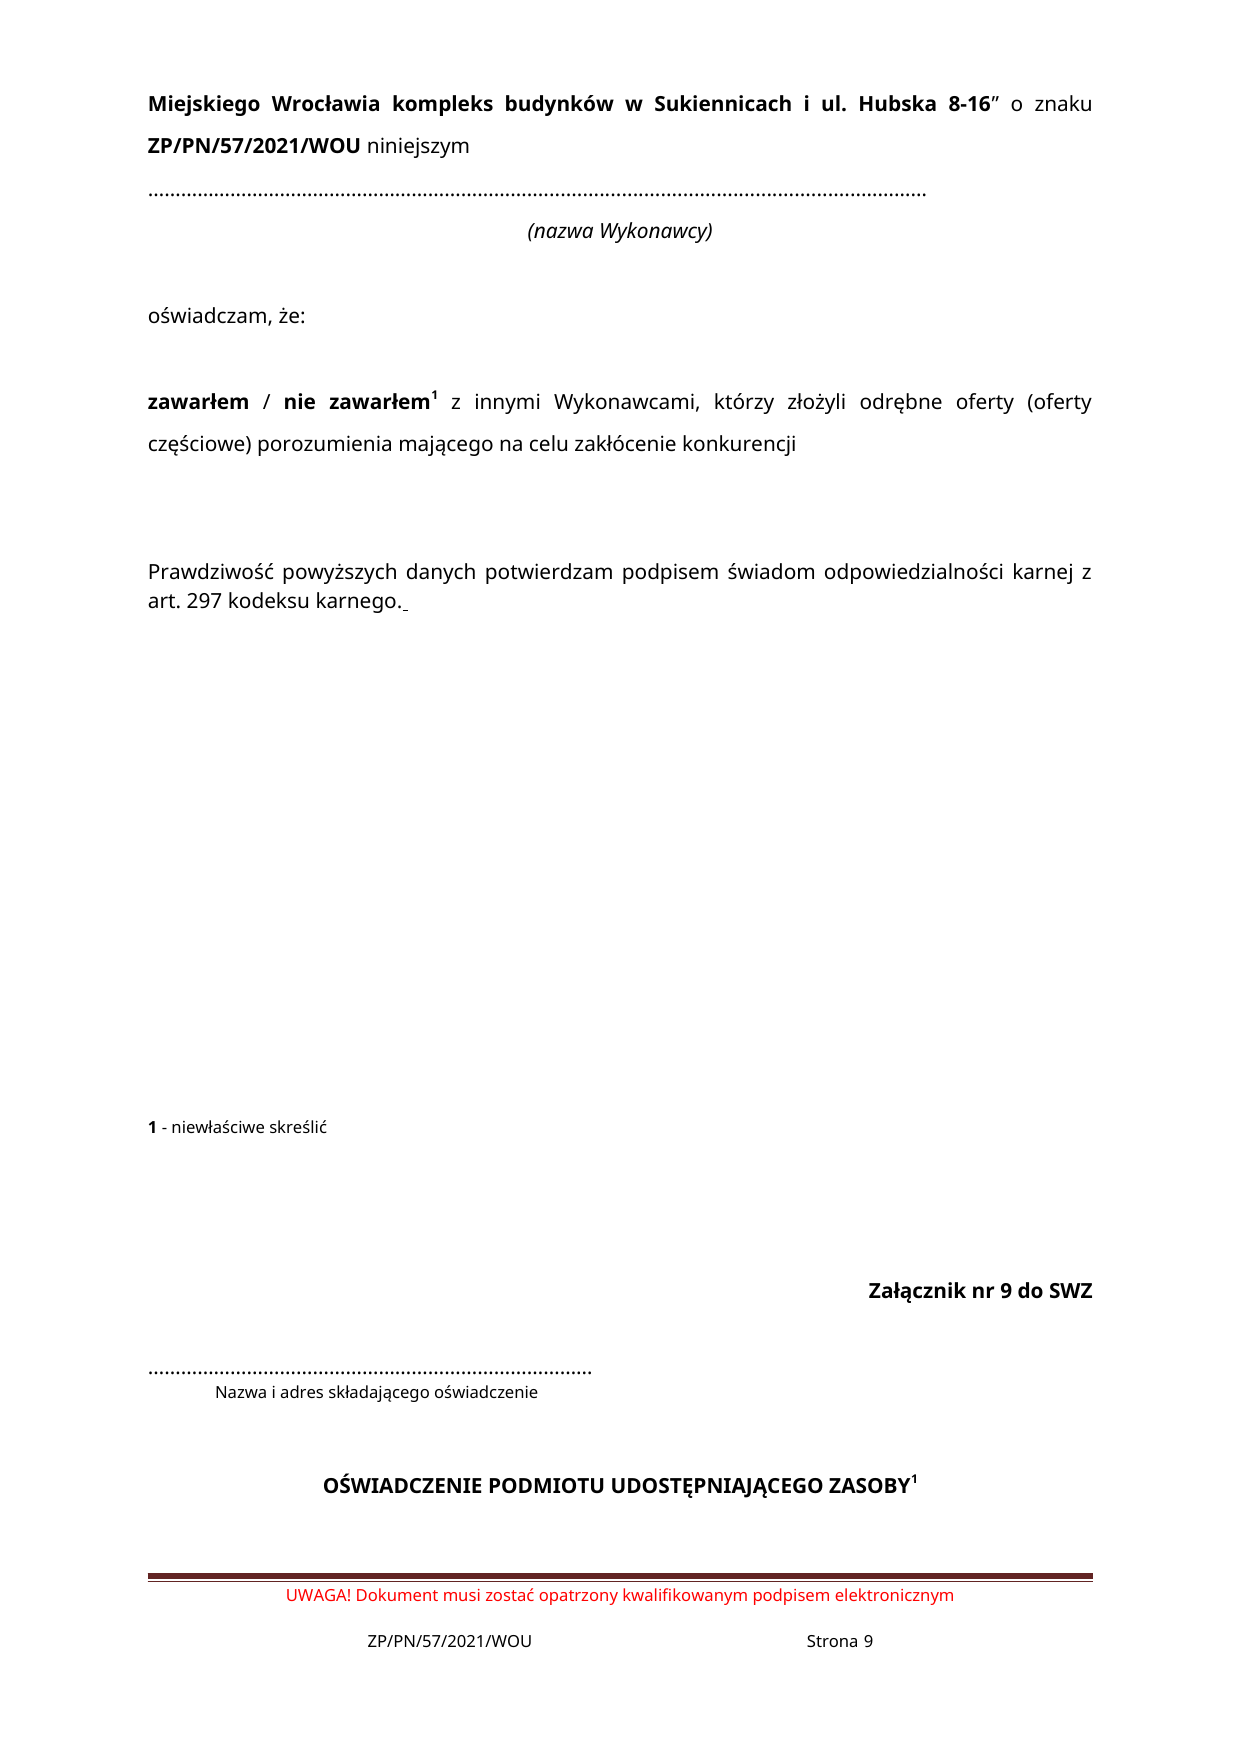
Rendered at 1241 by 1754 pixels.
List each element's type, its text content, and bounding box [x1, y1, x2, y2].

text zawarłem / nie zawarłem1 z innymi Wykonawcami, którzy złożyli odrębne oferty (oferty częściowe) porozumienia mającego na celu zakłócenie konkurencji [148, 387, 1093, 458]
text 1 - niewłaściwe skreślić [148, 1116, 1093, 1138]
text ……………………………………………………………............................................................………… [148, 174, 1093, 202]
text Nazwa i adres składającego oświadczenie [148, 1381, 605, 1403]
text Załącznik nr 9 do SWZ [148, 1276, 1093, 1305]
text (nazwa Wykonawcy) [148, 216, 1093, 245]
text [148, 89, 1093, 160]
subtitle OŚWIADCZENIE PODMIOTU UDOSTĘPNIAJĄCEGO ZASOBY1 [148, 1471, 1093, 1499]
text Prawdziwość powyższych danych potwierdzam podpisem świadom odpowiedzialności karnej z art. 297 kodeksu karnego. [148, 557, 1093, 614]
text ……………………………………………………………………… [148, 1352, 1093, 1381]
text oświadczam, że: [148, 302, 1093, 330]
